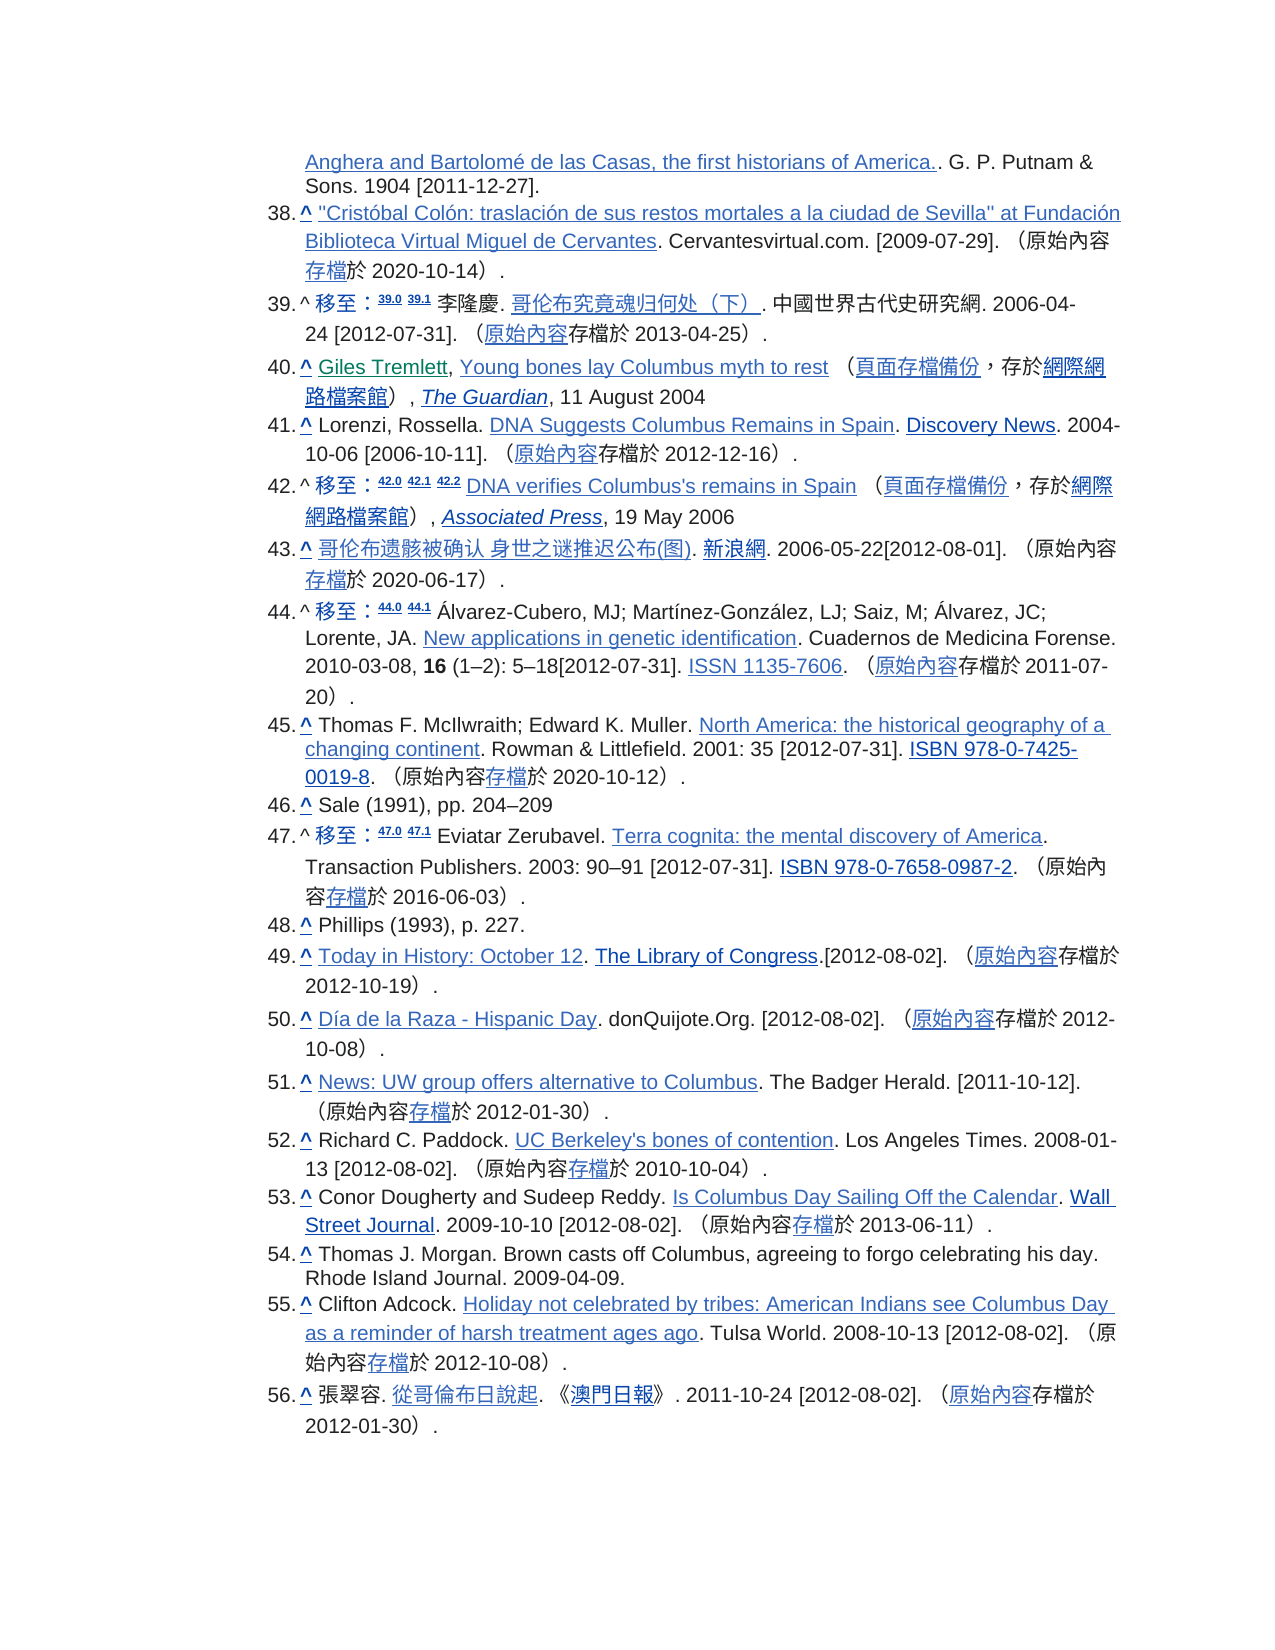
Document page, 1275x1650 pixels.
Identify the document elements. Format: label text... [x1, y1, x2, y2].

list ^ Phillips (1993), p. 227. [267, 913, 1125, 937]
list ^ Today in History: October 12. The Library of Congress.[2012-08-02]. （原始內容存檔於2012-10-19）. [267, 939, 1125, 1000]
list ^ Conor Dougherty and Sudeep Reddy. Is Columbus Day Sailing Off the Calendar. Wall Street Journal. 2009-10-10 [2012-08-02]. （原始內容存檔於2013-06-11）. [267, 1185, 1125, 1239]
list ^ 移至：47.0 47.1 Eviatar Zerubavel. Terra cognita: the mental discovery of America. Transaction Publishers. 2003: 90–91 [2012-07-31]. ISBN 978-0-7658-0987-2. （原始內容存檔於2016-06-03）. [267, 820, 1125, 910]
list ^ Richard C. Paddock. UC Berkeley's bones of contention. Los Angeles Times. 2008-01-13 [2012-08-02]. （原始內容存檔於2010-10-04）. [267, 1128, 1125, 1182]
list ^ Día de la Raza - Hispanic Day. donQuijote.Org. [2012-08-02]. （原始內容存檔於2012-10-08）. [267, 1002, 1125, 1063]
list ^ Sale (1991), pp. 204–209 [267, 793, 1125, 817]
list ^ 移至：44.0 44.1 Álvarez-Cubero, MJ; Martínez-González, LJ; Saiz, M; Álvarez, JC; Lorente, JA. New applications in genetic identification. Cuadernos de Medicina Forense. 2010-03-08, 16 (1–2): 5–18[2012-07-31]. ISSN 1135-7606. （原始內容存檔於2011-07-20）. [267, 596, 1125, 710]
list ^ ''Cristóbal Colón: traslación de sus restos mortales a la ciudad de Sevilla'' at Fundación Biblioteca Virtual Miguel de Cervantes. Cervantesvirtual.com. [2009-07-29]. （原始內容存檔於2020-10-14）. [267, 200, 1125, 285]
list ^ 移至：42.0 42.1 42.2 DNA verifies Columbus's remains in Spain （頁面存檔備份，存於網際網路檔案館）, Associated Press, 19 May 2006 [267, 470, 1125, 530]
list ^ 移至：39.0 39.1 李隆慶. 哥伦布究竟魂归何处（下）. 中國世界古代史研究網. 2006-04-24 [2012-07-31]. （原始內容存檔於2013-04-25）. [267, 287, 1125, 348]
list ^ Clifton Adcock. Holiday not celebrated by tribes: American Indians see Columbus Day as a reminder of harsh treatment ages ago. Tulsa World. 2008-10-13 [2012-08-02]. （原始內容存檔於2012-10-08）. [267, 1292, 1125, 1376]
list ^ Thomas J. Morgan. Brown casts off Columbus, agreeing to forgo celebrating his day. Rhode Island Journal. 2009-04-09. [267, 1241, 1125, 1289]
list ^ News: UW group offers alternative to Columbus. The Badger Herald. [2011-10-12]. （原始內容存檔於2012-01-30）. [267, 1065, 1125, 1126]
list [267, 150, 1125, 198]
list ^ Thomas F. McIlwraith; Edward K. Muller. North America: the historical geography of a changing continent. Rowman & Littlefield. 2001: 35 [2012-07-31]. ISBN 978-0-7425-0019-8. （原始內容存檔於2020-10-12）. [267, 713, 1125, 791]
list ^ Lorenzi, Rossella. DNA Suggests Columbus Remains in Spain. Discovery News. 2004-10-06 [2006-10-11]. （原始內容存檔於2012-12-16）. [267, 413, 1125, 467]
list ^ 哥伦布遗骸被确认 身世之谜推迟公布(图). 新浪網. 2006-05-22[2012-08-01]. （原始內容存檔於2020-06-17）. [267, 533, 1125, 593]
list ^ 張翠容. 從哥倫布日說起. 《澳門日報》. 2011-10-24 [2012-08-02]. （原始內容存檔於2012-01-30）. [267, 1379, 1125, 1439]
list ^ Giles Tremlett, Young bones lay Columbus myth to rest （頁面存檔備份，存於網際網路檔案館）, The Guardian, 11 August 2004 [267, 350, 1125, 411]
